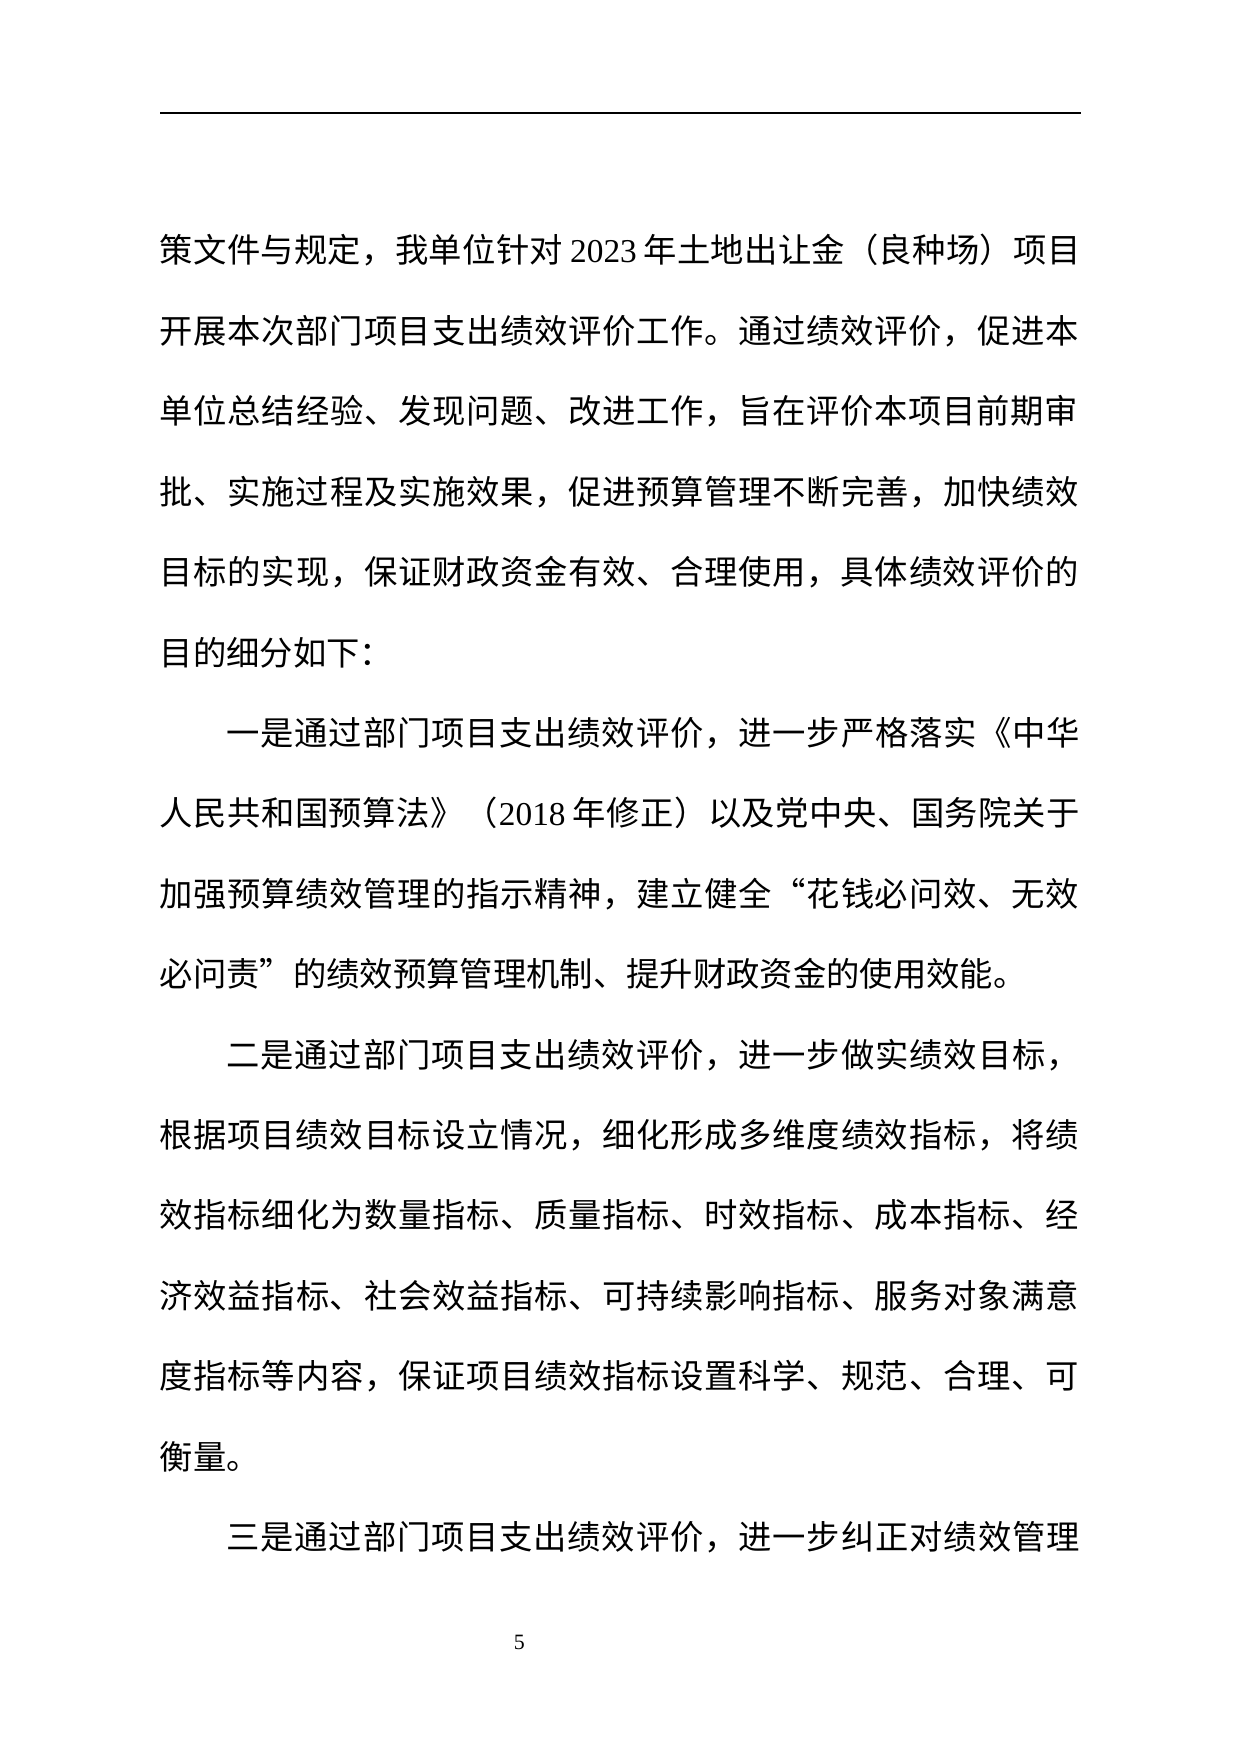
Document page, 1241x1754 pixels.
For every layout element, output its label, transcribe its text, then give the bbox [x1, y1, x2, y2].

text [159, 1495, 1081, 1575]
text 一是通过部门项目支出绩效评价，进一步严格落实《中华人民共和国预算法》（2018年修正）以及党中央、国务院关于加强预算绩效管理的指示精神，建立健全“花钱必问效、无效必问责”的绩效预算管理机制、提升财政资金的使用效能。 [159, 691, 1081, 1012]
text 二是通过部门项目支出绩效评价，进一步做实绩效目标，根据项目绩效目标设立情况，细化形成多维度绩效指标，将绩效指标细化为数量指标、质量指标、时效指标、成本指标、经济效益指标、社会效益指标、可持续影响指标、服务对象满意度指标等内容，保证项目绩效指标设置科学、规范、合理、可衡量。 [159, 1012, 1081, 1495]
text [159, 208, 1081, 691]
